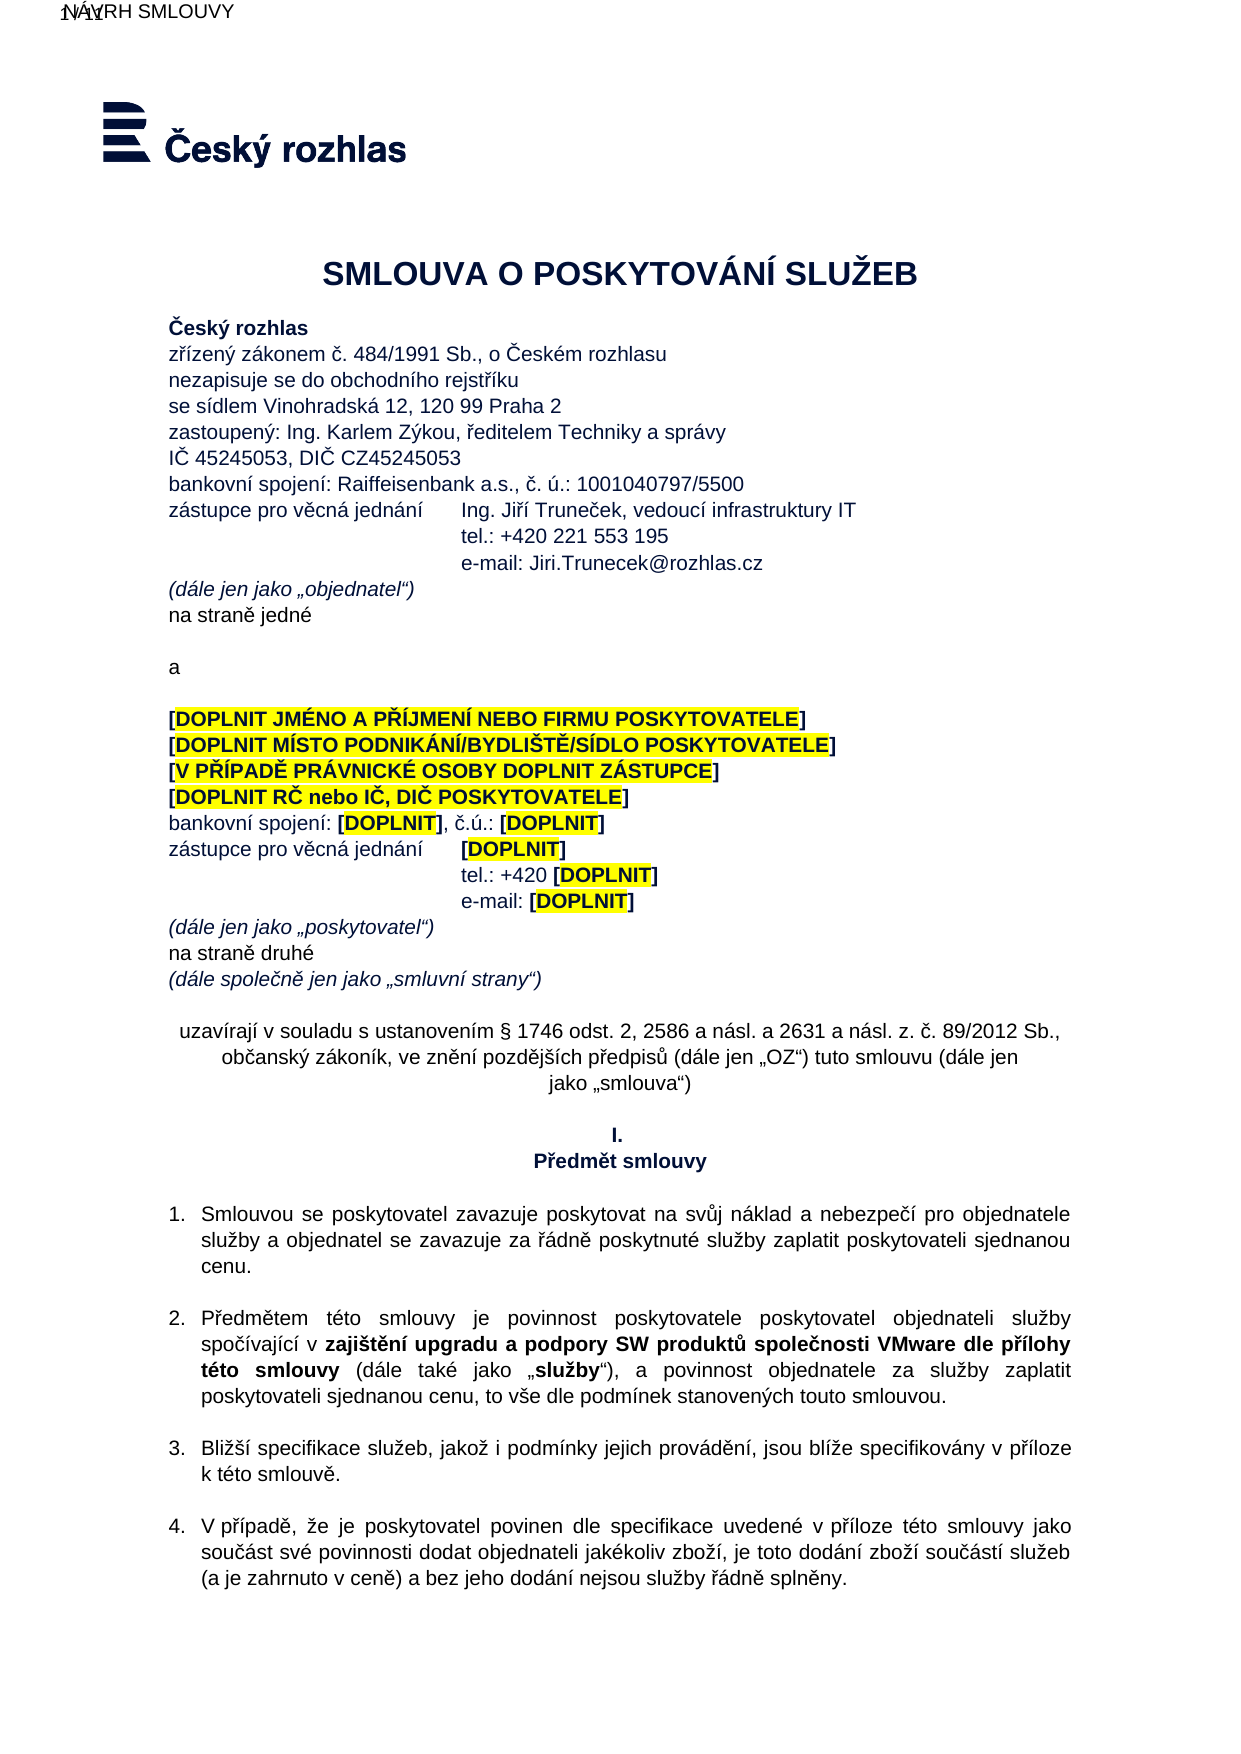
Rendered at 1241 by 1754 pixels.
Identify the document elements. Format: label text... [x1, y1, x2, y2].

text zřízený zákonem č. 484/1991 Sb., o Českém rozhlasu [168, 341, 1072, 367]
text na straně jedné [168, 601, 1072, 627]
text bankovní spojení: Raiffeisenbank a.s., č. ú.: 1001040797/5500 [168, 471, 1072, 497]
text nezapisuje se do obchodního rejstříku [168, 367, 1072, 393]
text na straně druhé [168, 940, 1072, 966]
list Předmětem této smlouvy je povinnost poskytovatele poskytovatel objednateli služby spočívající v zajištění upgradu a podpory SW produktů společnosti VMware dle přílohy této smlouvy (dále také jako „služby“), a povinnost objednatele za služby zaplatit poskytovateli sjednanou cenu, to vše dle podmínek stanovených touto smlouvou. [168, 1304, 1072, 1408]
text [DOPLNIT RČ nebo IČ, DIČ POSKYTOVATELE] [168, 783, 1072, 809]
text zástupce pro věcná jednání [DOPLNIT] [168, 836, 1072, 862]
list V případě, že je poskytovatel povinen dle specifikace uvedené v příloze této smlouvy jako součást své povinnosti dodat objednateli jakékoliv zboží, je toto dodání zboží součástí služeb (a je zahrnuto v ceně) a bez jeho dodání nejsou služby řádně splněny. [168, 1513, 1072, 1591]
text (dále jen jako „poskytovatel“) [168, 914, 1072, 940]
text (dále jen jako „objednatel“) [168, 575, 1072, 601]
text Český rozhlas [168, 315, 1072, 341]
text e-mail: Jiri.Trunecek@rozhlas.cz [168, 549, 1072, 575]
text uzavírají v souladu s ustanovením § 1746 odst. 2, 2586 a násl. a 2631 a násl. z. č. 89/2012 Sb., občanský zákoník, ve znění pozdějších předpisů (dále jen „OZ“) tuto smlouvu (dále jen jako „smlouva“) [168, 1018, 1072, 1096]
text tel.: +420 [DOPLNIT] [168, 862, 1072, 888]
text a [168, 653, 1072, 679]
text bankovní spojení: [DOPLNIT], č.ú.: [DOPLNIT] [168, 809, 1072, 836]
subtitle Předmět smlouvy [168, 1122, 1072, 1174]
text (dále společně jen jako „smluvní strany“) [168, 966, 1072, 992]
picture [103, 102, 406, 168]
text zástupce pro věcná jednání Ing. Jiří Truneček, vedoucí infrastruktury IT [168, 497, 1072, 523]
list Smlouvou se poskytovatel zavazuje poskytovat na svůj náklad a nebezpečí pro objednatele služby a objednatel se zavazuje za řádně poskytnuté služby zaplatit poskytovateli sjednanou cenu. [168, 1200, 1072, 1278]
text [DOPLNIT MÍSTO PODNIKÁNÍ/BYDLIŠTĚ/SÍDLO POSKYTOVATELE] [168, 731, 1072, 757]
list Bližší specifikace služeb, jakož i podmínky jejich provádění, jsou blíže specifikovány v příloze k této smlouvě. [168, 1434, 1072, 1487]
text tel.: +420 221 553 195 [168, 523, 1072, 549]
text e-mail: [DOPLNIT] [168, 888, 1072, 914]
title SMLOUVA O POSKYTOVÁNÍ SLUŽEB [168, 250, 1072, 294]
text zastoupený: Ing. Karlem Zýkou, ředitelem Techniky a správy [168, 419, 1072, 445]
text se sídlem Vinohradská 12, 120 99 Praha 2 [168, 393, 1072, 419]
text [V PŘÍPADĚ PRÁVNICKÉ OSOBY DOPLNIT ZÁSTUPCE] [168, 757, 1072, 783]
text IČ 45245053, DIČ CZ45245053 [168, 445, 1072, 471]
text [DOPLNIT JMÉNO A PŘÍJMENÍ NEBO FIRMU POSKYTOVATELE] [168, 705, 1072, 731]
